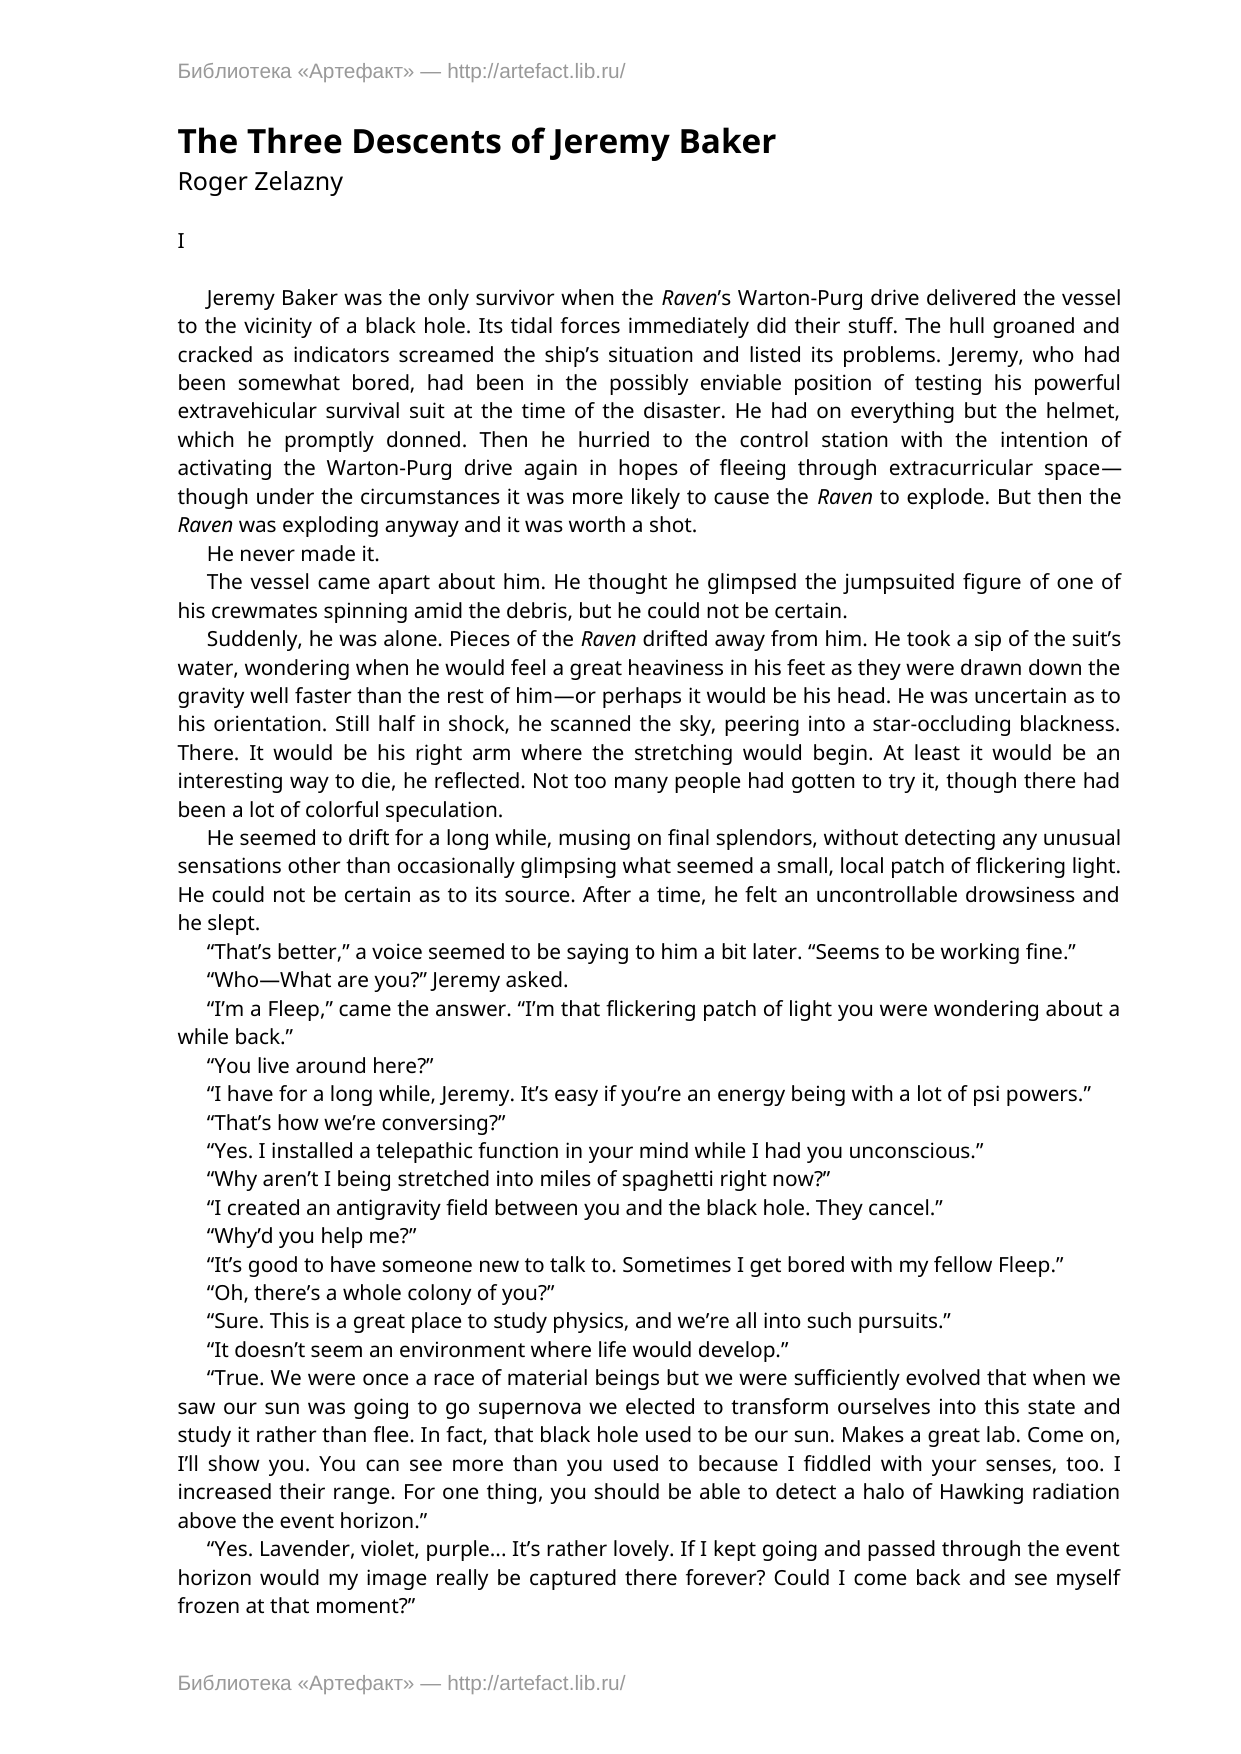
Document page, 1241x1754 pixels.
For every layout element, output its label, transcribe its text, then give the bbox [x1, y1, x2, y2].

text “True. We were once a race of material beings but we were sufficiently evolved that when we saw our sun was going to go supernova we elected to transform ourselves into this state and study it rather than flee. In fact, that black hole used to be our sun. Makes a great lab. Come on, I’ll show you. You can see more than you used to because I fiddled with your senses, too. I increased their range. For one thing, you should be able to detect a halo of Hawking radiation above the event horizon.” [177, 1363, 1122, 1534]
text “That’s how we’re conversing?” [177, 1108, 1122, 1136]
text “Yes. I installed a telepathic function in your mind while I had you unconscious.” [177, 1136, 1122, 1164]
text “I created an antigravity field between you and the black hole. They cancel.” [177, 1193, 1122, 1221]
text “That’s better,” a voice seemed to be saying to him a bit later. “Seems to be working fine.” [177, 937, 1122, 965]
text “Oh, there’s a whole colony of you?” [177, 1278, 1122, 1307]
text “Why’d you help me?” [177, 1221, 1122, 1250]
text He never made it. [177, 539, 1122, 567]
text The Three Descents of Jeremy Baker [177, 118, 1122, 163]
text “Who⁠—What are you?” Jeremy asked. [177, 965, 1122, 994]
text He seemed to drift for a long while, musing on final splendors, without detecting any unusual sensations other than occasionally glimpsing what seemed a small, local patch of flickering light. He could not be certain as to its source. After a time, he felt an uncontrollable drowsiness and he slept. [177, 823, 1122, 937]
text “I have for a long while, Jeremy. It’s easy if you’re an energy being with a lot of psi powers.” [177, 1079, 1122, 1108]
text “Why aren’t I being stretched into miles of spaghetti right now?” [177, 1164, 1122, 1193]
text Roger Zelazny [177, 163, 1122, 198]
text “It’s good to have someone new to talk to. Sometimes I get bored with my fellow Fleep.” [177, 1250, 1122, 1278]
text I [177, 226, 1122, 254]
text “You live around here?” [177, 1051, 1122, 1079]
text “It doesn’t seem an environment where life would develop.” [177, 1335, 1122, 1363]
text “I’m a Fleep,” came the answer. “I’m that flickering patch of light you were wondering about a while back.” [177, 994, 1122, 1051]
text “Yes. Lavender, violet, purple... It’s rather lovely. If I kept going and passed through the event horizon would my image really be captured there forever? Could I come back and see myself frozen at that moment?” [177, 1534, 1122, 1619]
text Suddenly, he was alone. Pieces of the Raven drifted away from him. He took a sip of the suit’s water, wondering when he would feel a great heaviness in his feet as they were drawn down the gravity well faster than the rest of him⁠—or perhaps it would be his head. He was uncertain as to his orientation. Still half in shock, he scanned the sky, peering into a star-occluding blackness. There. It would be his right arm where the stretching would begin. At least it would be an interesting way to die, he reflected. Not too many people had gotten to try it, though there had been a lot of colorful speculation. [177, 624, 1122, 823]
text The vessel came apart about him. He thought he glimpsed the jumpsuited figure of one of his crewmates spinning amid the debris, but he could not be certain. [177, 567, 1122, 624]
text “Sure. This is a great place to study physics, and we’re all into such pursuits.” [177, 1307, 1122, 1335]
text Jeremy Baker was the only survivor when the Raven’s Warton-Purg drive delivered the vessel to the vicinity of a black hole. Its tidal forces immediately did their stuff. The hull groaned and cracked as indicators screamed the ship’s situation and listed its problems. Jeremy, who had been somewhat bored, had been in the possibly enviable position of testing his powerful extravehicular survival suit at the time of the disaster. He had on everything but the helmet, which he promptly donned. Then he hurried to the control station with the intention of activating the Warton-Purg drive again in hopes of fleeing through extracurricular space⁠—though under the circumstances it was more likely to cause the Raven to explode. But then the Raven was exploding anyway and it was worth a shot. [177, 283, 1122, 539]
